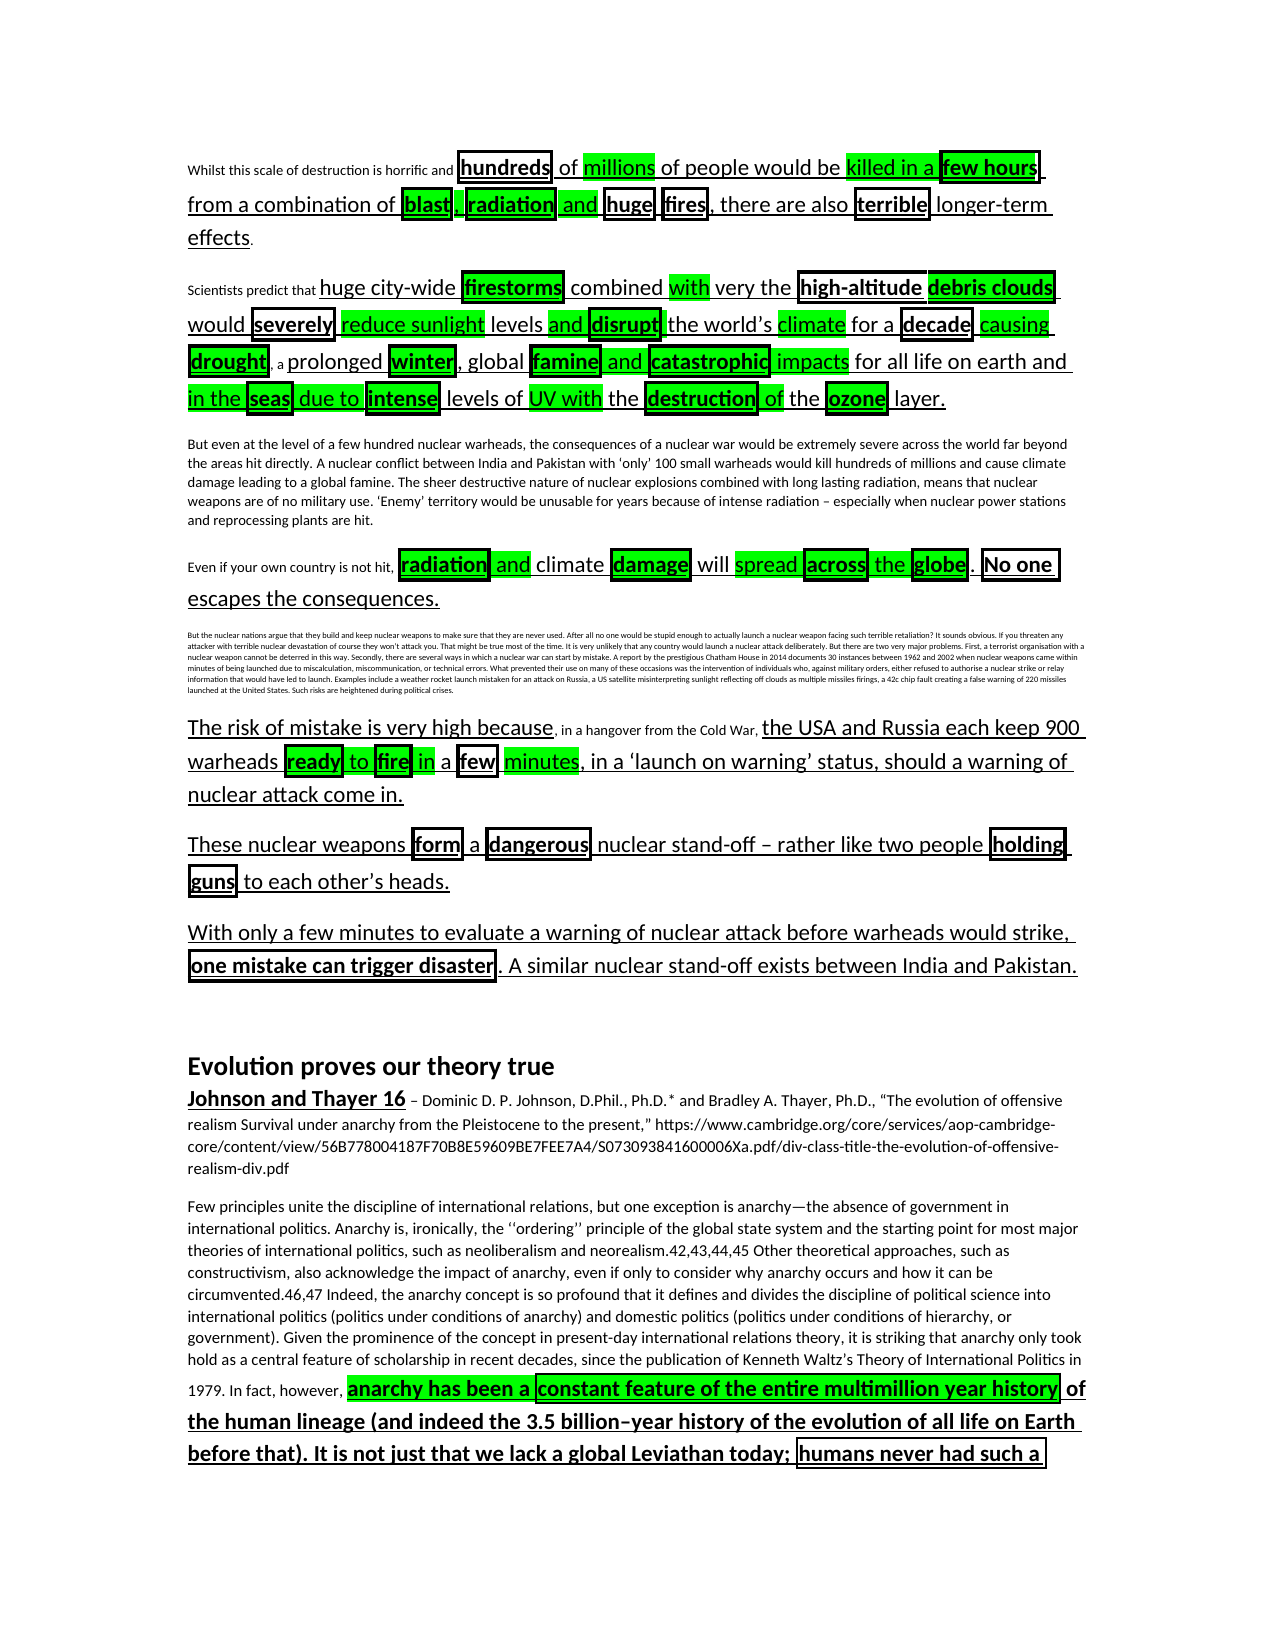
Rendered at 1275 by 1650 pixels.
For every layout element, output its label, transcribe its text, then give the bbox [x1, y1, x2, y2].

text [187, 1196, 1087, 1469]
text The risk of mistake is very high because, in a hangover from the Cold War, the USA and Russia each keep 900 warheads ready to fire in a few minutes, in a ‘launch on warning’ status, should a warning of nuclear attack come in. [187, 713, 1087, 808]
text Johnson and Thayer 16 – Dominic D. P. Johnson, D.Phil., Ph.D.* and Bradley A. Thayer, Ph.D., “The evolution of offensive realism Survival under anarchy from the Pleistocene to the present,” https://www.cambridge.org/core/services/aop-cambridge-core/content/view/56B778004187F70B8E59609BE7FEE7A4/S073093841600006Xa.pdf/div-class-title-the-evolution-of-offensive-realism-div.pdf [187, 1084, 1087, 1178]
text With only a few minutes to evaluate a warning of nuclear attack before warheads would strike, one mistake can trigger disaster. A similar nuclear stand-off exists between India and Pakistan. [187, 918, 1087, 983]
text Even if your own country is not hit, radiation and climate damage will spread across the globe. No one escapes the consequences. [187, 547, 1087, 612]
subtitle Evolution proves our theory true [187, 1049, 1087, 1082]
text Whilst this scale of destruction is horrific and hundreds of millions of people would be killed in a few hours from a combination of blast, radiation and huge fires, there are also terrible longer-term effects. [187, 150, 1087, 251]
text But even at the level of a few hundred nuclear warheads, the consequences of a nuclear war would be extremely severe across the world far beyond the areas hit directly. A nuclear conflict between India and Pakistan with ‘only’ 100 small warheads would kill hundreds of millions and cause climate damage leading to a global famine. The sheer destructive nature of nuclear explosions combined with long lasting radiation, means that nuclear weapons are of no military use. ‘Enemy’ territory would be unusable for years because of intense radiation – especially when nuclear power stations and reprocessing plants are hit. [187, 435, 1087, 529]
text These nuclear weapons form a dangerous nuclear stand-off – rather like two people holding guns to each other’s heads. [187, 827, 1087, 898]
text Scientists predict that huge city-wide firestorms combined with very the high-altitude debris clouds would severely reduce sunlight levels and disrupt the world’s climate for a decade causing drought, a prolonged winter, global famine and catastrophic impacts for all life on earth and in the seas due to intense levels of UV with the destruction of the ozone layer. [187, 270, 1087, 416]
